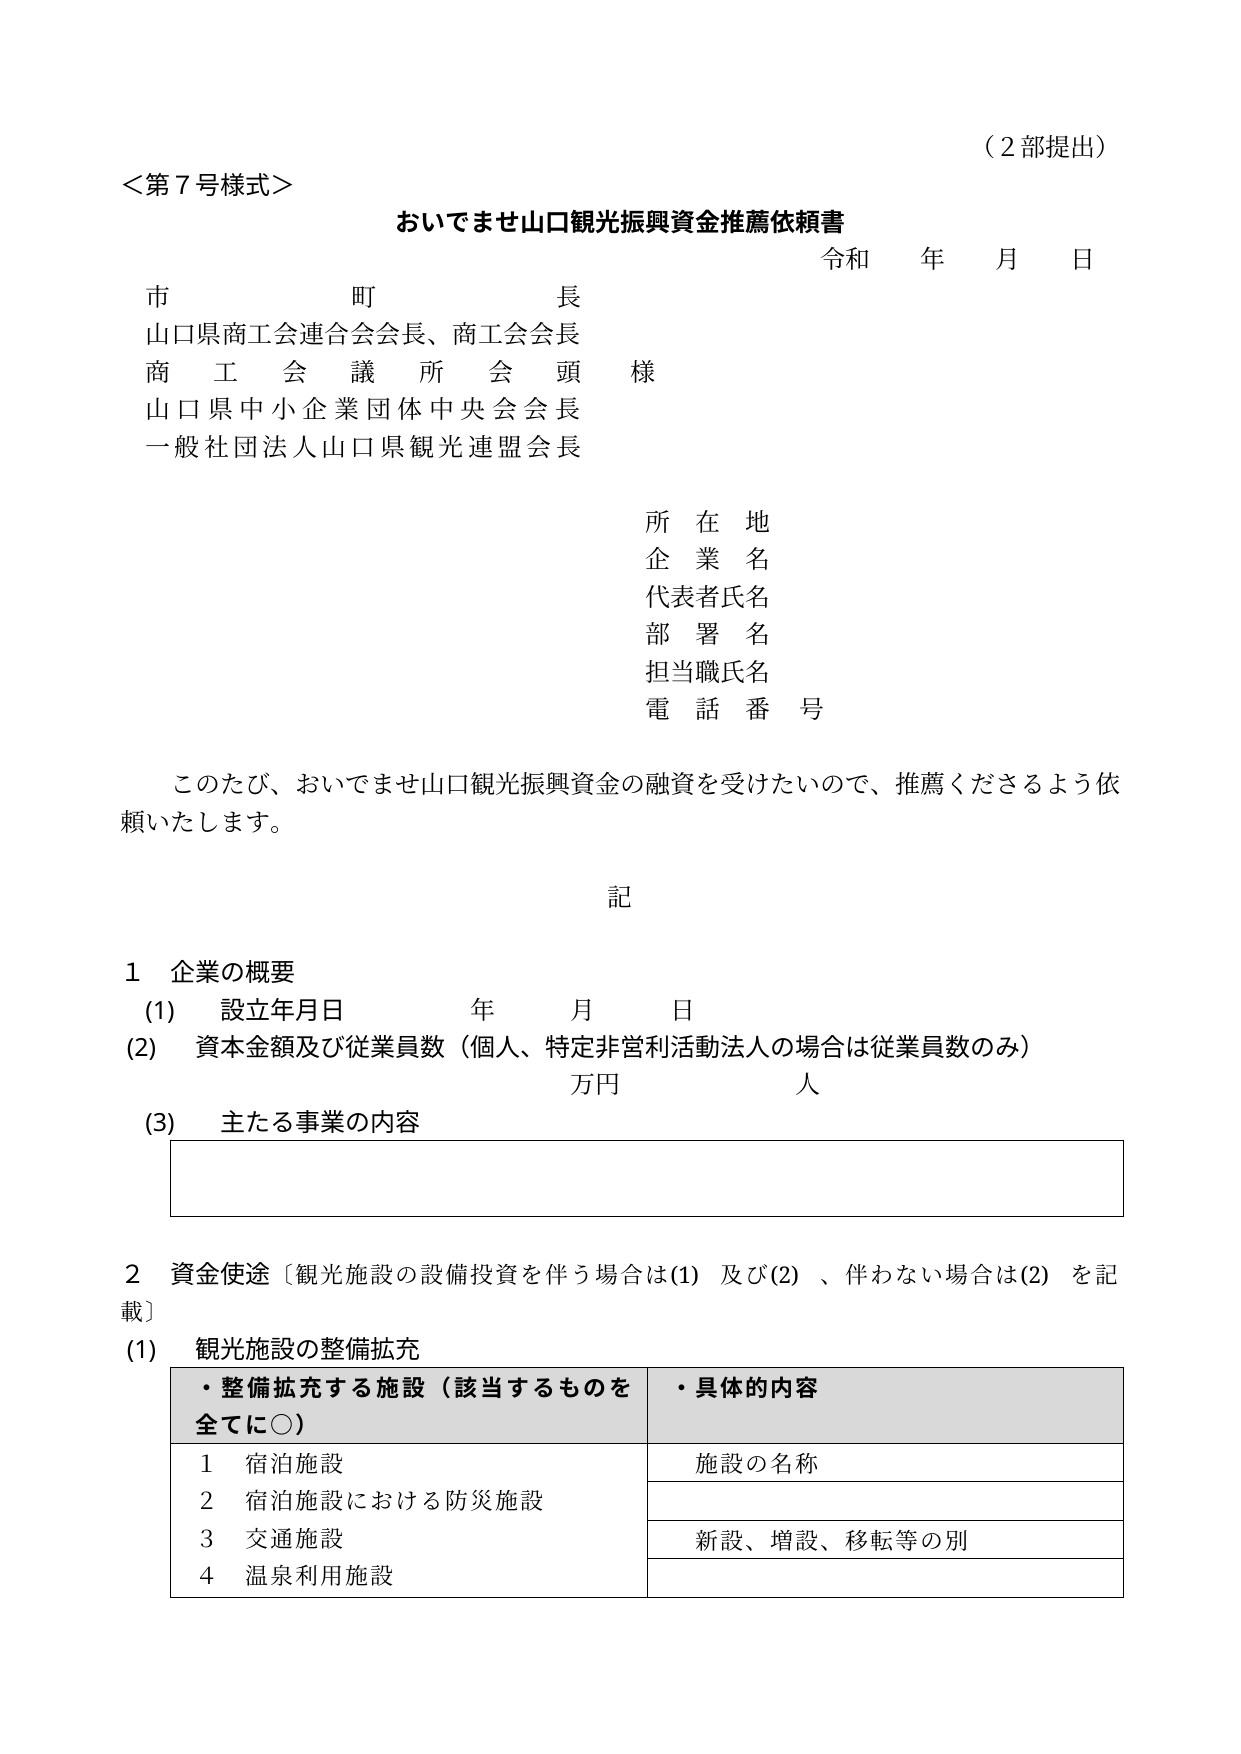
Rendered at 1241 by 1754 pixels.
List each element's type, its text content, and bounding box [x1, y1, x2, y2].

table_header ・整備拡充する施設（該当するものを全てに○） [171, 1368, 647, 1443]
text 所 在 地 [622, 502, 1120, 539]
text １ 企業の概要 [120, 952, 1120, 989]
table_cell 新設、増設、移転等の別 [648, 1521, 1123, 1558]
text （２部提出） [120, 127, 1120, 164]
text 記 [120, 877, 1120, 914]
text 代表者氏名 [622, 577, 1120, 614]
table_header ・具体的内容 [648, 1368, 1123, 1443]
text 万円 人 [548, 1064, 1120, 1102]
text このたび、おいでませ山口観光振興資金の融資を受けたいので、推薦くださるよう依頼いたします。 [120, 764, 1120, 839]
table_header [171, 1141, 1123, 1216]
table_header 市町長 山口県商工会連合会会長、商工会会長 商工会議所会頭 山口県中小企業団体中央会会長 一般社団法人山口県観光連盟会長 [120, 277, 592, 464]
text ２ 資金使途〔観光施設の設備投資を伴う場合は(1)及び(2)、伴わない場合は(2)を記載〕 [120, 1254, 1120, 1329]
text おいでませ山口観光振興資金推薦依頼書 [120, 202, 1120, 239]
table_cell 施設の名称 [648, 1444, 1123, 1481]
text 企 業 名 [622, 539, 1120, 577]
text (1) 観光施設の整備拡充 [120, 1329, 1120, 1367]
text 令和 年 月 日 [120, 239, 1095, 277]
text (3) 主たる事業の内容 [120, 1102, 1120, 1139]
text (2) 資本金額及び従業員数（個人、特定非営利活動法人の場合は従業員数のみ） [120, 1027, 1120, 1064]
subtitle ＜第７号様式＞おいでませ山口観光振興資金推薦依頼書 [120, 164, 1120, 202]
table_cell [648, 1482, 1123, 1520]
text 電話番号 [622, 689, 1120, 727]
text (1) 設立年月日 年 月 日 [120, 989, 1120, 1027]
text 部 署 名 [622, 614, 1120, 652]
table_cell １ 宿泊施設 ２ 宿泊施設における防災施設 ３ 交通施設 ４ 温泉利用施設 ５ 観光客接遇施設 ６ その他観光の振興に資すると認められるもの [171, 1444, 647, 1597]
text 担当職氏名 [622, 652, 1120, 689]
table_cell [648, 1559, 1123, 1597]
table_header 様 [593, 277, 666, 464]
